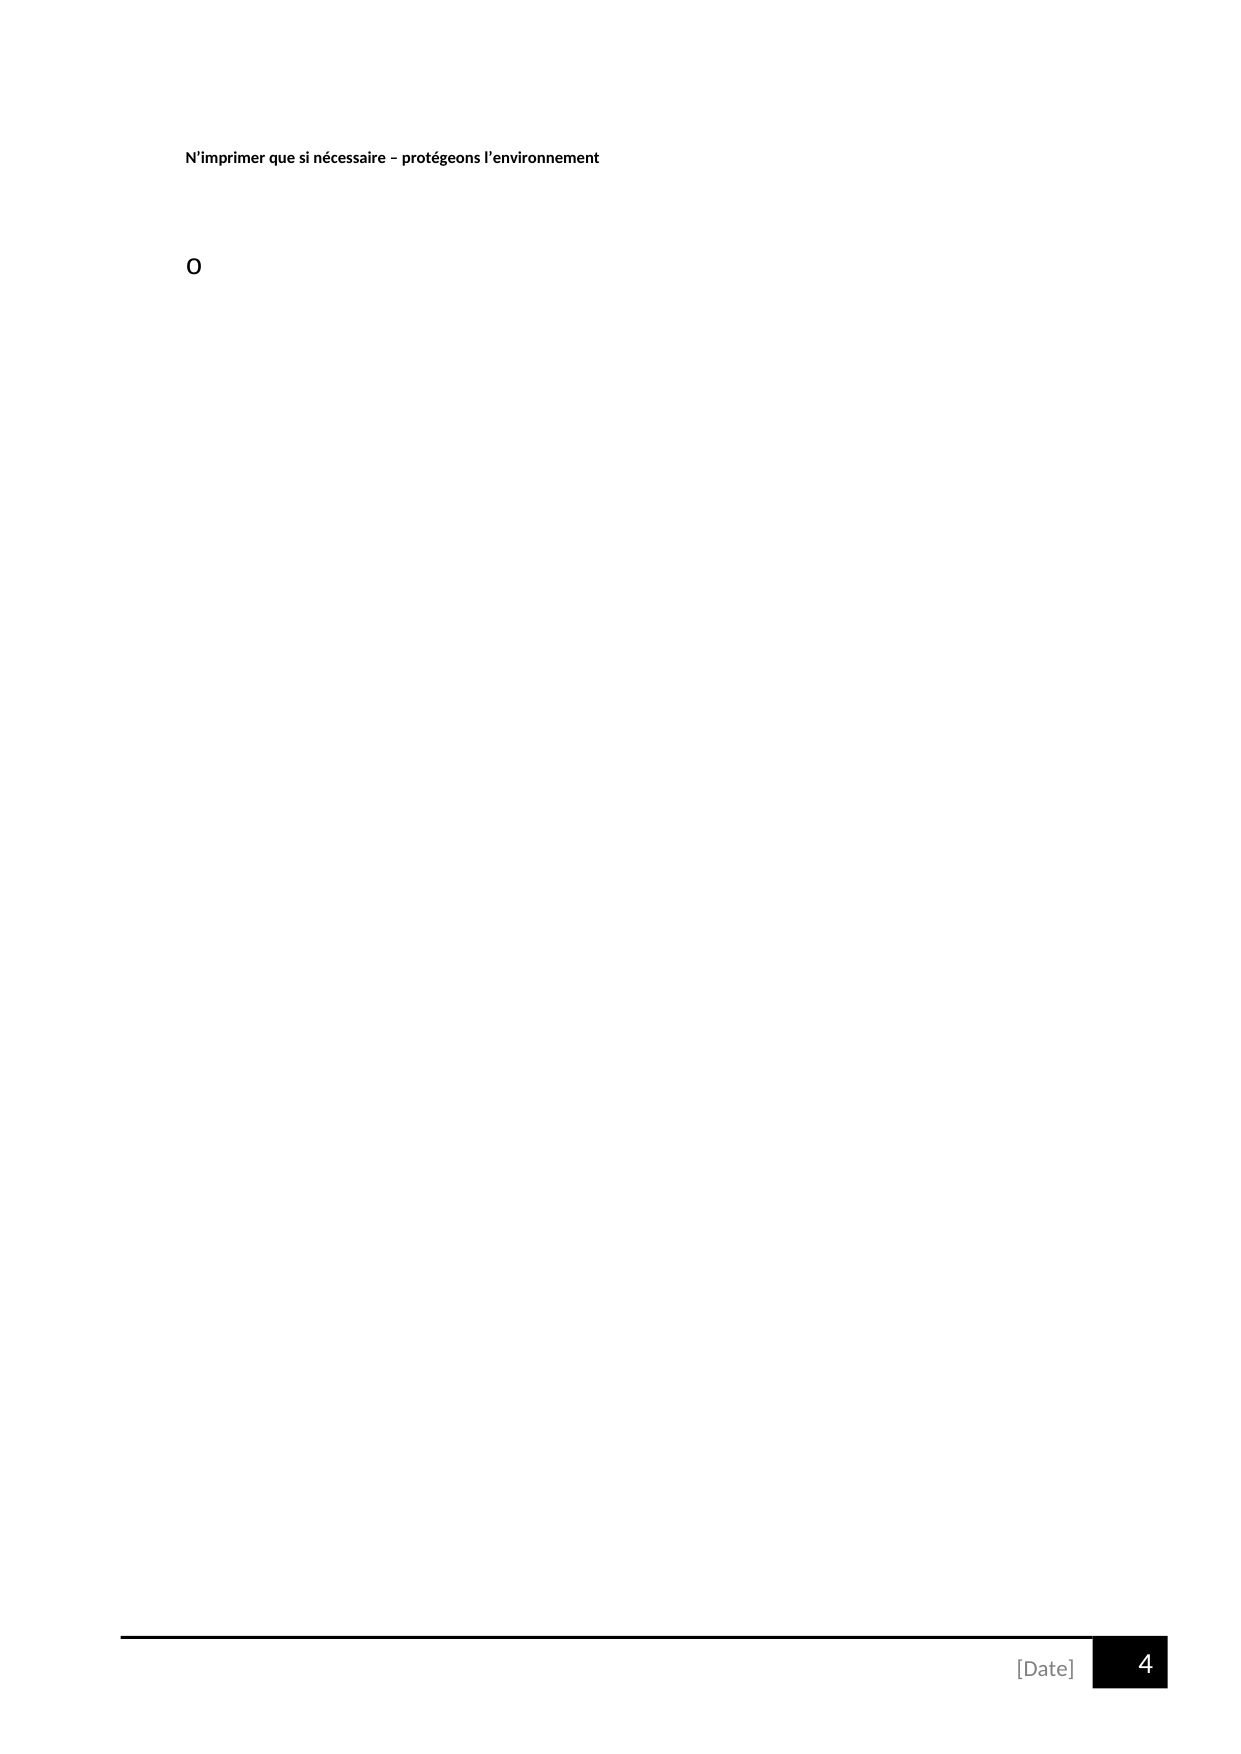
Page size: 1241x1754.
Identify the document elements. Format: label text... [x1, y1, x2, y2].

text N’imprimer que si nécessaire – protégeons l’environnement [148, 148, 1093, 168]
